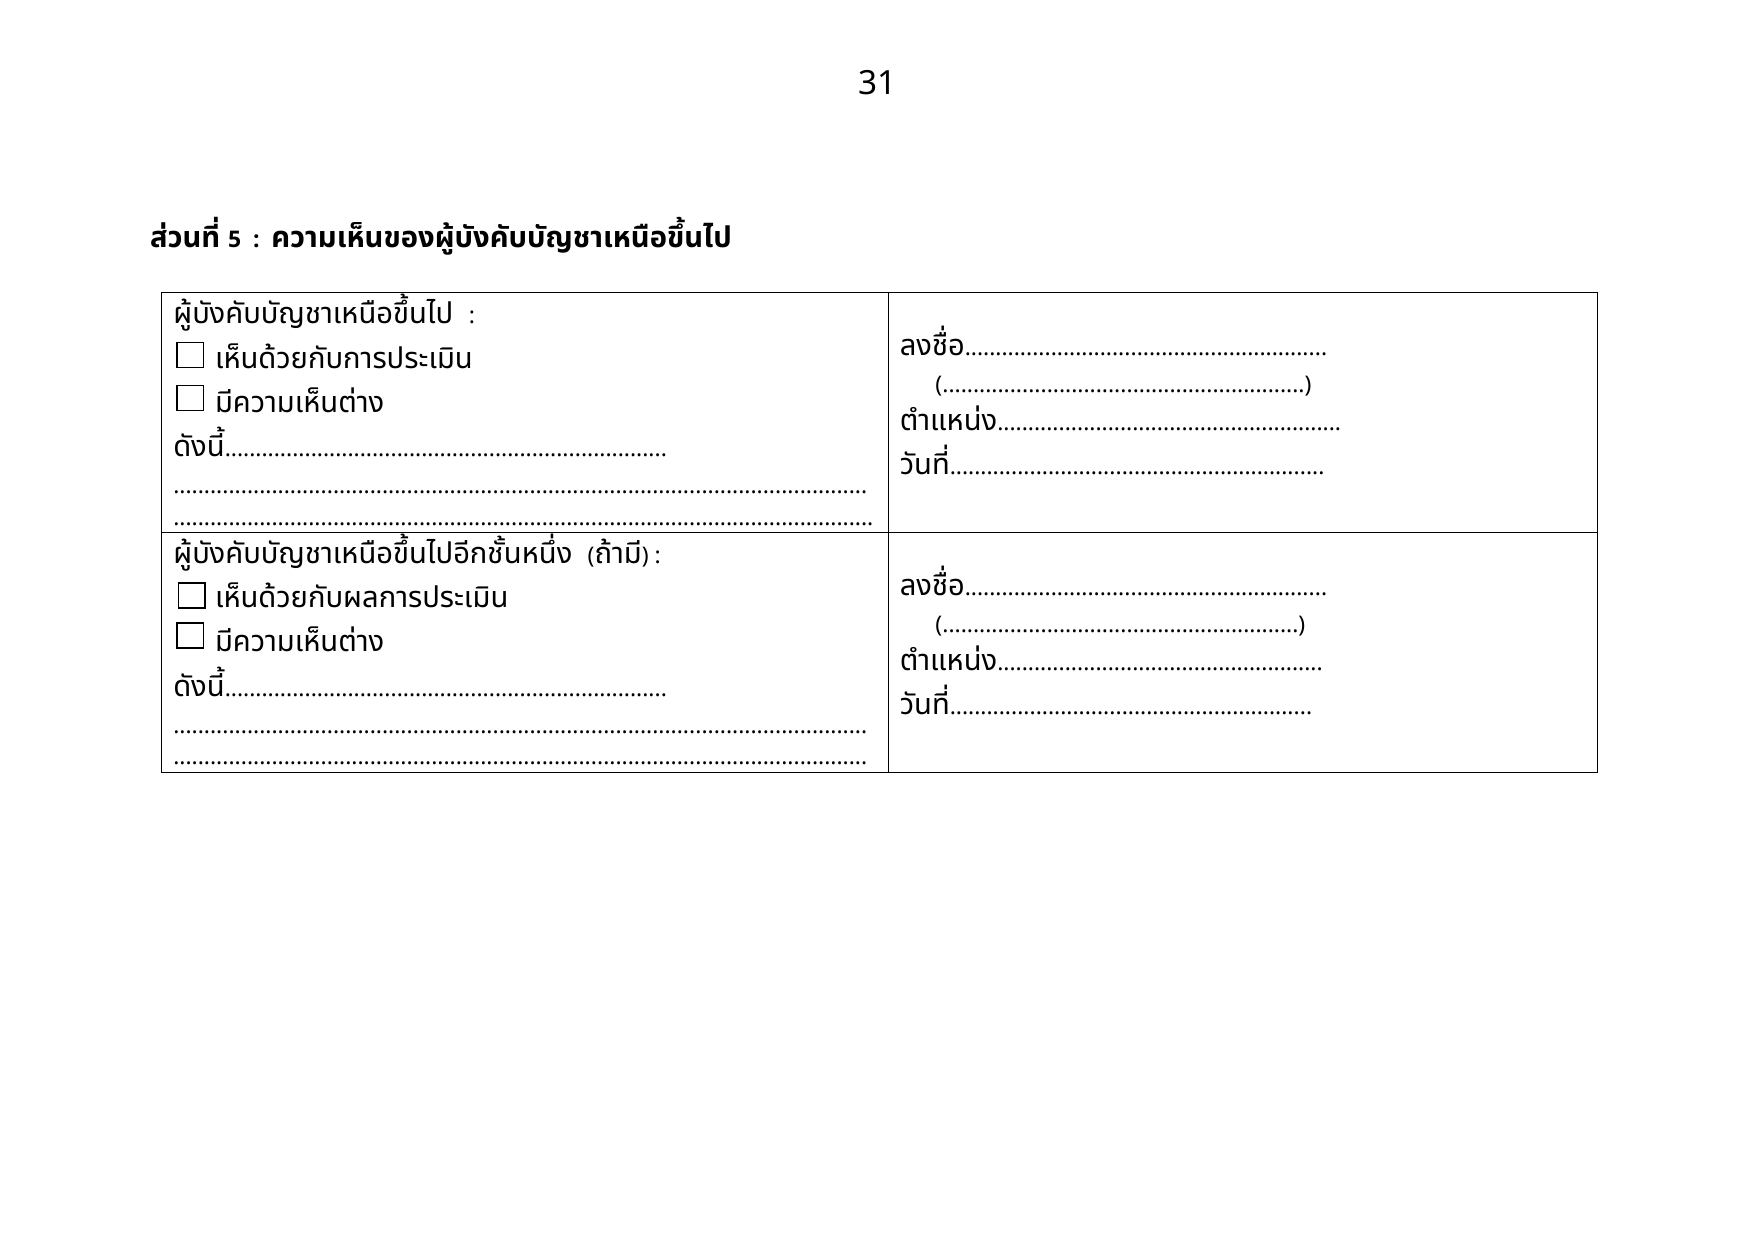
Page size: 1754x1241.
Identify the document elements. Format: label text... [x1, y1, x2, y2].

table_cell ผู้บังคับบัญชาเหนือขึ้นไปอีกชั้นหนึ่ง (ถ้ามี) : เห็นด้วยกับผลการประเมิน มีความเห็นต่าง ดังนี้........................................................................ ................................................................................................................. ................................................................................................................. [162, 533, 888, 772]
table_header ลงชื่อ........................................................... (...........................................................) ตำแหน่ง........................................................ วันที่............................................................. [889, 293, 1597, 532]
table_cell ลงชื่อ........................................................... (..........................................................) ตำแหน่ง..................................................... วันที่........................................................... [889, 533, 1597, 772]
table_header ผู้บังคับบัญชาเหนือขึ้นไป : เห็นด้วยกับการประเมิน มีความเห็นต่าง ดังนี้........................................................................ ................................................................................................................. .................................................................................................................. [162, 293, 888, 532]
text ส่วนที่ 5 : ความเห็นของผู้บังคับบัญชาเหนือขึ้นไป [150, 217, 1604, 261]
